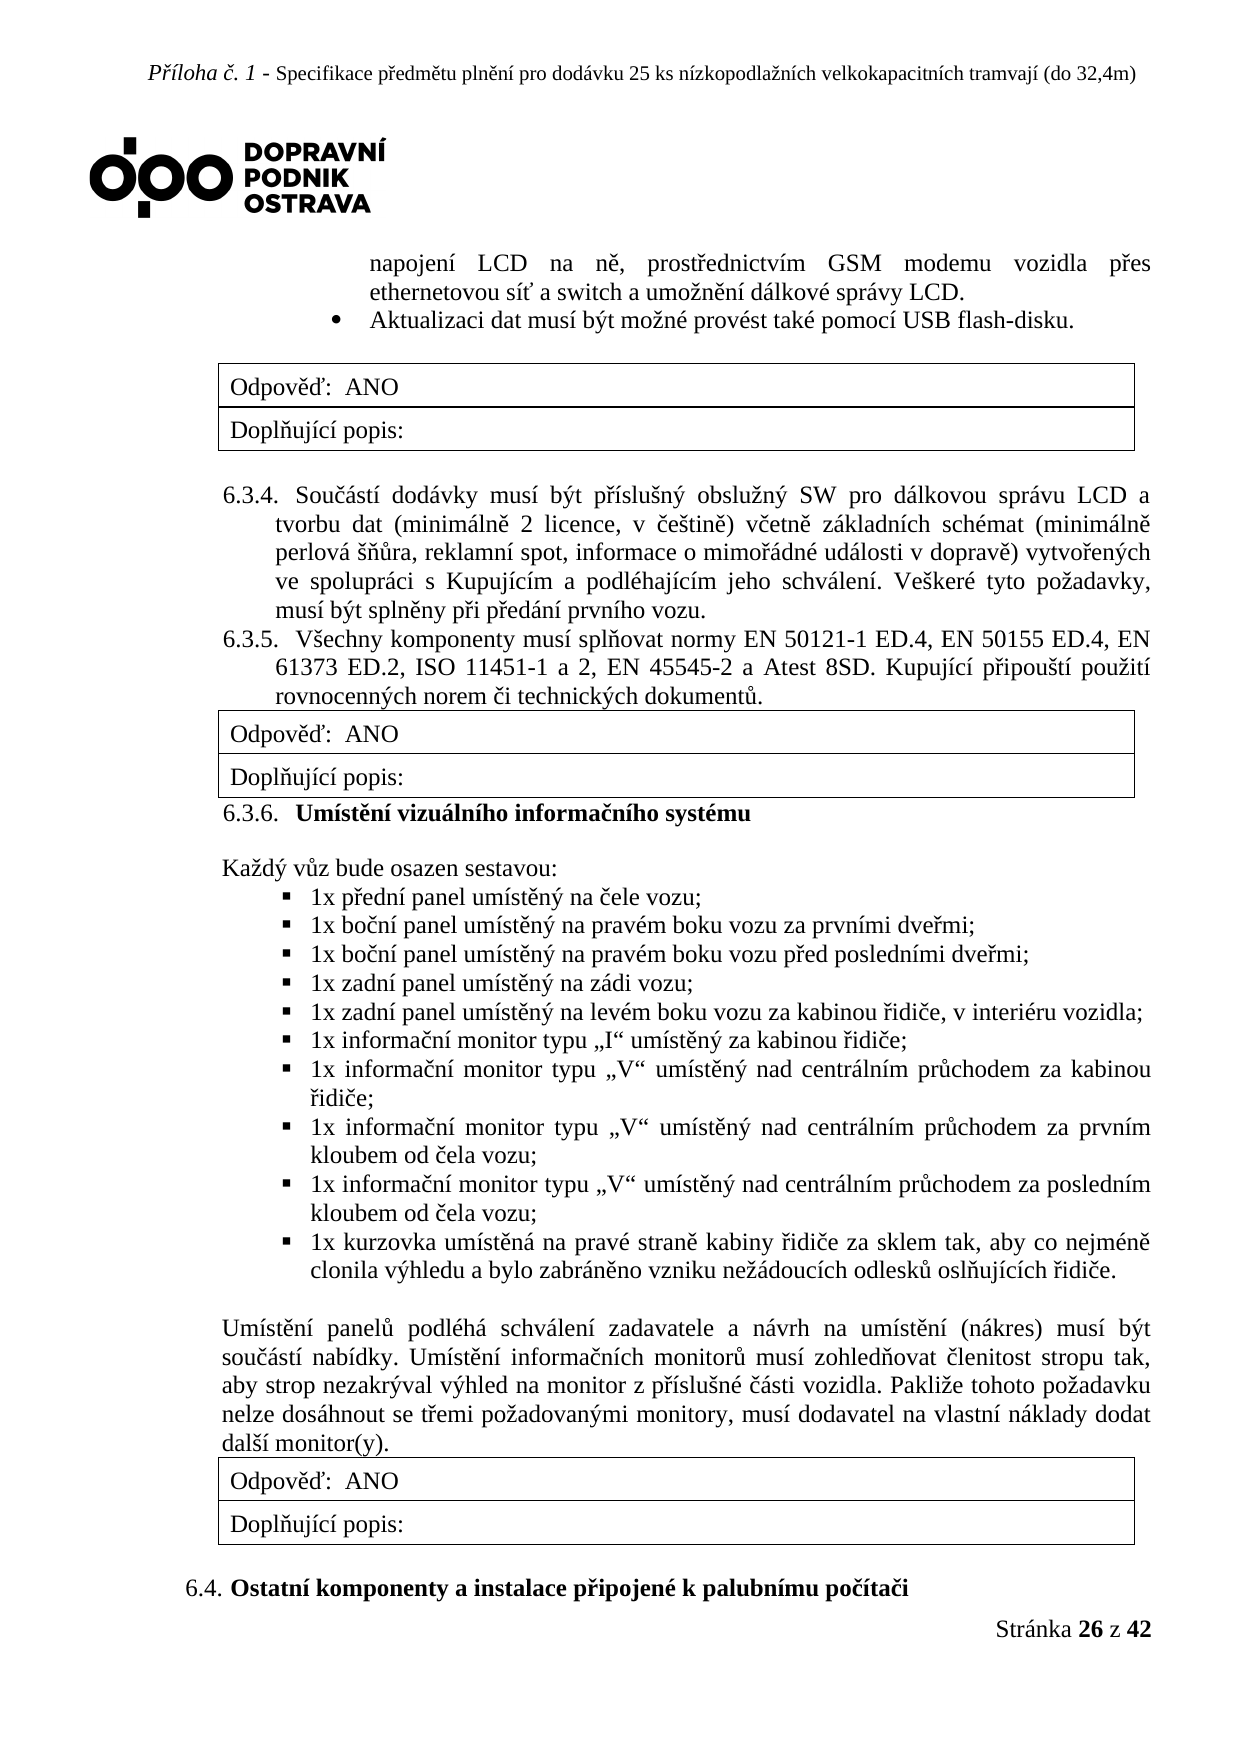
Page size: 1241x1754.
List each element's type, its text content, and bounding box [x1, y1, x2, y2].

list Ostatní komponenty a instalace připojené k palubnímu počítači [185, 1573, 1152, 1602]
text Umístění panelů podléhá schválení zadavatele a návrh na umístění (nákres) musí být součástí nabídky. Umístění informačních monitorů musí zohledňovat členitost stropu tak, aby strop nezakrýval výhled na monitor z příslušné části vozidla. Pakliže tohoto požadavku nelze dosáhnout se třemi požadovanými monitory, musí dodavatel na vlastní náklady dodat další monitor(y). [222, 1313, 1152, 1457]
list Aktualizaci dat musí být možné provést také pomocí USB flash-disku. [332, 306, 1152, 334]
list Umístění vizuálního informačního systému [223, 798, 1152, 827]
list Součástí dodávky musí být příslušný obslužný SW pro dálkovou správu LCD a tvorbu dat (minimálně 2 licence, v češtině) včetně základních schémat (minimálně perlová šňůra, reklamní spot, informace o mimořádné události v dopravě) vytvořených ve spolupráci s Kupujícím a podléhajícím jeho schválení. Veškeré tyto požadavky, musí být splněny při předání prvního vozu. [223, 480, 1152, 624]
table_header Odpověď: ANO [219, 1458, 1134, 1500]
list 1x přední panel umístěný na čele vozu; [281, 882, 1152, 911]
list 1x boční panel umístěný na pravém boku vozu za prvními dveřmi; [281, 911, 1152, 939]
list 1x informační monitor typu „V“ umístěný nad centrálním průchodem za posledním kloubem od čela vozu; [281, 1169, 1152, 1227]
list 1x zadní panel umístěný na zádi vozu; [281, 968, 1152, 997]
table_header Odpověď: ANO [219, 711, 1134, 753]
picture [89, 137, 387, 218]
list 1x informační monitor typu „V“ umístěný nad centrálním průchodem za kabinou řidiče; [281, 1054, 1152, 1112]
list 1x informační monitor typu „I“ umístěný za kabinou řidiče; [281, 1026, 1152, 1054]
list Všechny komponenty musí splňovat normy EN 50121-1 ED.4, EN 50155 ED.4, EN 61373 ED.2, ISO 11451-1 a 2, EN 45545-2 a Atest 8SD. Kupující připouští použití rovnocenných norem či technických dokumentů. [223, 624, 1152, 710]
list 1x zadní panel umístěný na levém boku vozu za kabinou řidiče, v interiéru vozidla; [281, 997, 1152, 1026]
text Každý vůz bude osazen sestavou: [154, 853, 1152, 882]
list 1x informační monitor typu „V“ umístěný nad centrálním průchodem za prvním kloubem od čela vozu; [281, 1112, 1152, 1169]
table_header Odpověď: ANO [219, 364, 1134, 406]
list 1x kurzovka umístěná na pravé straně kabiny řidiče za sklem tak, aby co nejméně clonila výhledu a bylo zabráněno vzniku nežádoucích odlesků oslňujících řidiče. [281, 1227, 1152, 1284]
table_cell Doplňující popis: [219, 1501, 1134, 1544]
table_cell Doplňující popis: [219, 408, 1134, 450]
list 1x boční panel umístěný na pravém boku vozu před posledními dveřmi; [281, 939, 1152, 968]
table_cell Doplňující popis: [219, 754, 1134, 797]
